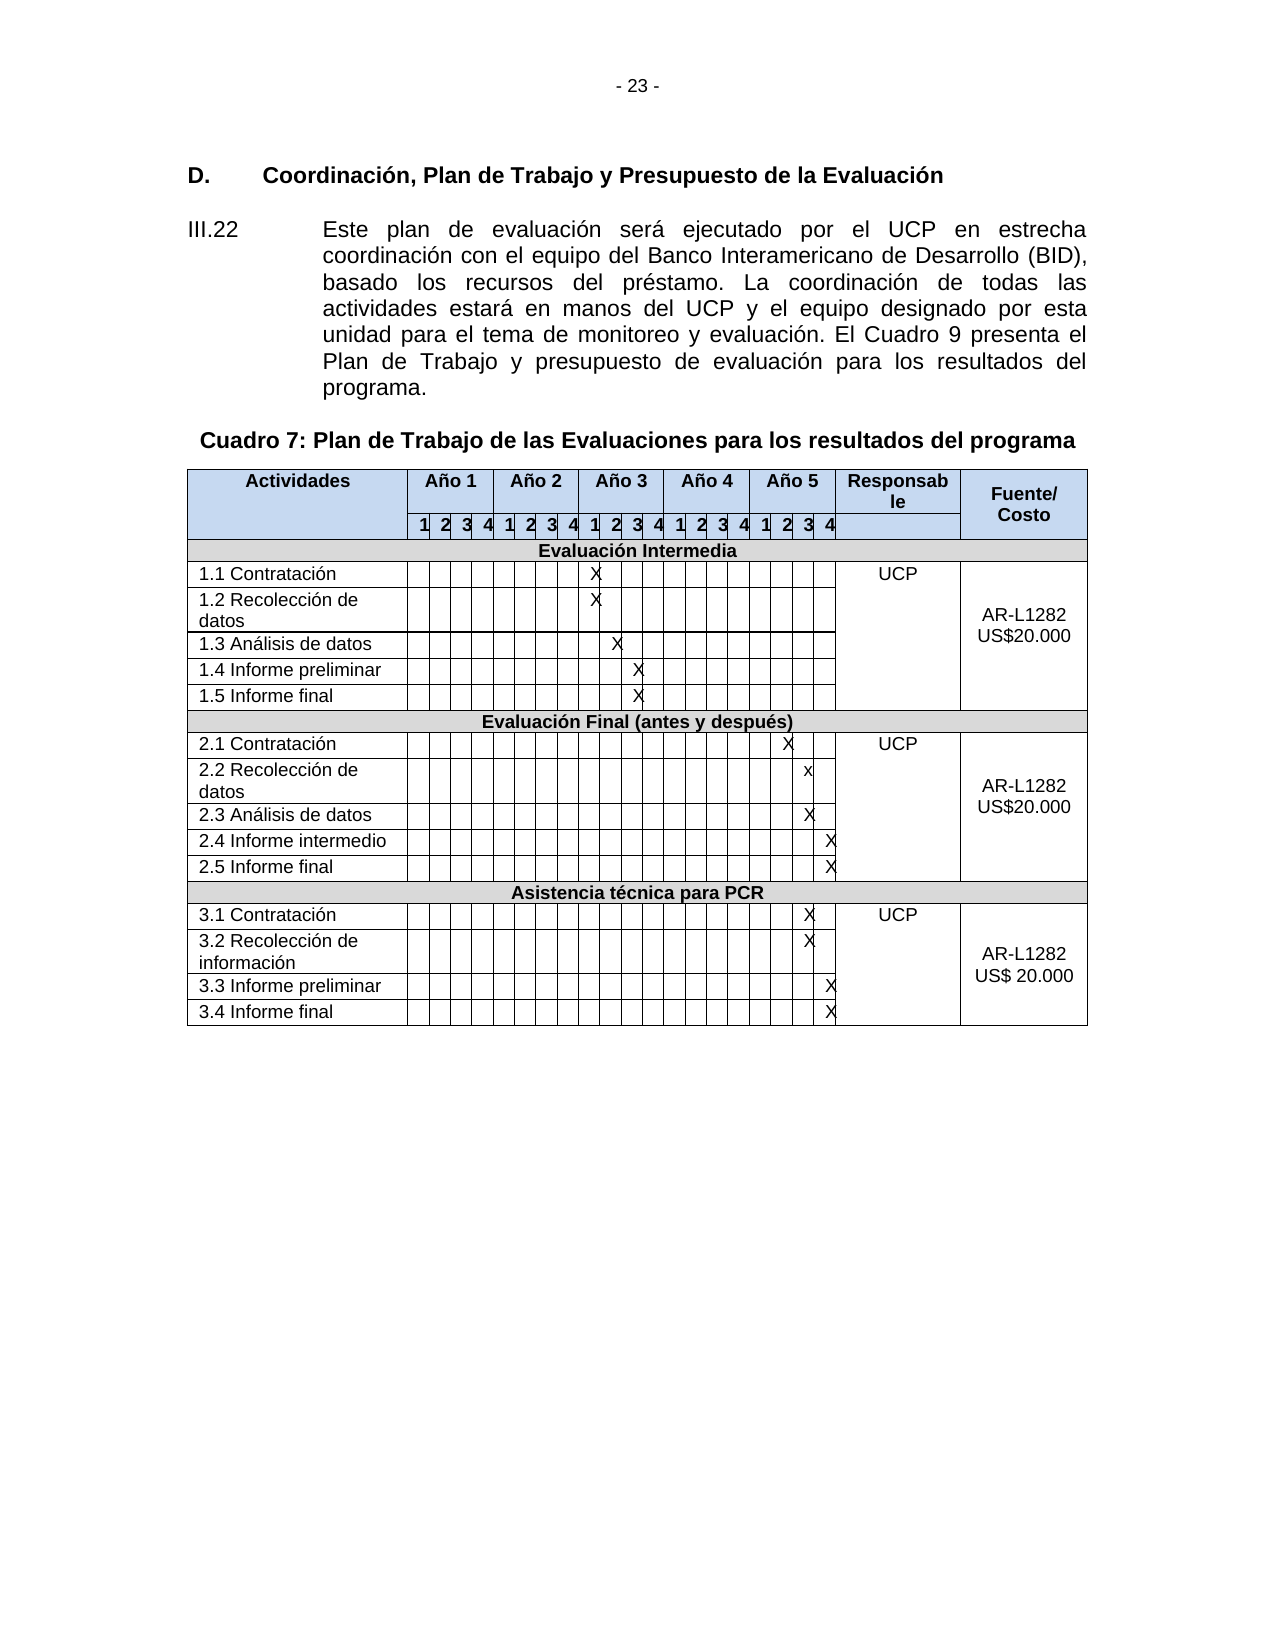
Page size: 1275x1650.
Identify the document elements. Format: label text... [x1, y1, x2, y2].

table_cell [622, 759, 642, 802]
table_header Año 2 [494, 470, 578, 513]
table_cell [664, 830, 685, 854]
table_cell [536, 759, 557, 802]
table_cell [686, 685, 706, 709]
table_cell [451, 930, 471, 973]
table_cell [494, 685, 514, 709]
table_cell X [579, 562, 599, 587]
table_cell [558, 930, 578, 973]
table_cell [515, 659, 535, 683]
table_cell [793, 685, 813, 709]
table_cell X [793, 904, 813, 929]
table_cell [536, 562, 557, 587]
table_cell [686, 974, 706, 999]
table_cell [558, 562, 578, 587]
table_cell [622, 856, 642, 881]
table_cell [728, 659, 749, 683]
table_cell [643, 633, 663, 657]
table_cell [579, 759, 599, 802]
table_cell [536, 974, 557, 999]
table_cell [408, 930, 429, 973]
table_cell [515, 733, 535, 758]
table_cell [451, 562, 471, 587]
table_cell X [600, 633, 621, 657]
table_cell [472, 1000, 493, 1025]
table_cell [515, 904, 535, 929]
table_cell [686, 904, 706, 929]
table_cell [472, 856, 493, 881]
table_cell [643, 930, 663, 973]
table_cell X [622, 685, 642, 709]
table_cell [793, 633, 813, 657]
table_cell [494, 733, 514, 758]
table_cell [536, 856, 557, 881]
table_header Año 1 [408, 470, 493, 513]
table_cell [707, 930, 727, 973]
table_cell [600, 804, 621, 828]
table_cell [600, 733, 621, 758]
table_cell [686, 562, 706, 587]
table_cell 3.4 Informe final [188, 1000, 407, 1025]
table_cell [750, 974, 770, 999]
table_cell UCP [836, 562, 960, 709]
table_cell 3.1 Contratación [188, 904, 407, 929]
table_cell [494, 562, 514, 587]
table_cell [707, 804, 727, 828]
table_cell [558, 830, 578, 854]
table_cell [750, 588, 770, 631]
table_cell [686, 588, 706, 631]
table_cell Evaluación Intermedia [188, 540, 1087, 561]
table_cell 4 [558, 514, 578, 539]
table_cell [579, 1000, 599, 1025]
table_cell [451, 830, 471, 854]
table_cell [451, 856, 471, 881]
table_cell 3.3 Informe preliminar [188, 974, 407, 999]
table_cell [451, 804, 471, 828]
table_cell [430, 904, 450, 929]
table_cell [707, 588, 727, 631]
table_cell 4 [472, 514, 493, 539]
table_cell [408, 633, 429, 657]
table_cell [451, 685, 471, 709]
table_cell [515, 588, 535, 631]
table_cell [664, 930, 685, 973]
table_cell [600, 856, 621, 881]
table_cell [451, 974, 471, 999]
table_cell [707, 974, 727, 999]
table_cell 2 [430, 514, 450, 539]
table_cell [793, 659, 813, 683]
table_cell [451, 659, 471, 683]
table_cell [707, 659, 727, 683]
table_cell [408, 562, 429, 587]
table_cell [750, 904, 770, 929]
table_cell 1.1 Contratación [188, 562, 407, 587]
table_header Actividades [188, 470, 407, 539]
table_cell X [622, 659, 642, 683]
table_cell [600, 830, 621, 854]
table_cell [408, 830, 429, 854]
table_cell [579, 930, 599, 973]
table_cell [814, 659, 835, 683]
table_header Año 5 [750, 470, 835, 513]
table_cell [472, 733, 493, 758]
table_cell [814, 930, 835, 973]
table_cell [643, 804, 663, 828]
list Cuadro 7: Plan de Trabajo de las Evaluaciones para los resultados del programa [187, 427, 1087, 454]
table_cell [515, 930, 535, 973]
table_cell [728, 759, 749, 802]
table_cell [600, 930, 621, 973]
table_cell [494, 930, 514, 973]
table_cell [472, 633, 493, 657]
table_cell UCP [836, 904, 960, 1025]
table_cell X [771, 733, 792, 758]
table_cell [622, 633, 642, 657]
table_cell [408, 759, 429, 802]
table_cell [664, 904, 685, 929]
table_cell [686, 830, 706, 854]
table_cell [728, 856, 749, 881]
table_cell [515, 804, 535, 828]
table_cell AR-L1282 US$20.000 [961, 562, 1087, 709]
table_cell [728, 830, 749, 854]
table_cell [622, 1000, 642, 1025]
table_cell [750, 685, 770, 709]
table_cell 1.5 Informe final [188, 685, 407, 709]
table_cell [515, 856, 535, 881]
table_cell [579, 856, 599, 881]
table_cell [600, 588, 621, 631]
table_cell [430, 633, 450, 657]
table_cell [579, 633, 599, 657]
table_cell [643, 830, 663, 854]
table_cell [814, 633, 835, 657]
table_cell [750, 759, 770, 802]
table_cell 1 [579, 514, 599, 539]
table_cell [579, 974, 599, 999]
table_cell [686, 1000, 706, 1025]
table_cell [622, 733, 642, 758]
table_cell [430, 856, 450, 881]
table_cell [579, 685, 599, 709]
table_cell [600, 1000, 621, 1025]
table_cell [472, 804, 493, 828]
table_cell [515, 685, 535, 709]
table_cell X [814, 974, 835, 999]
table_cell [643, 562, 663, 587]
table_cell [494, 633, 514, 657]
table_cell [536, 804, 557, 828]
table_cell [771, 633, 792, 657]
table_cell [579, 733, 599, 758]
table_cell [515, 974, 535, 999]
table_cell [536, 588, 557, 631]
table_cell [814, 759, 835, 802]
table_cell [814, 588, 835, 631]
table_cell [515, 759, 535, 802]
table_cell [430, 830, 450, 854]
table_cell 4 [643, 514, 663, 539]
table_cell 3 [793, 514, 813, 539]
table_header Año 3 [579, 470, 663, 513]
table_cell [643, 659, 663, 683]
table_cell [558, 804, 578, 828]
table_cell [814, 804, 835, 828]
table_cell 2 [515, 514, 535, 539]
table_cell [643, 588, 663, 631]
table_cell [771, 804, 792, 828]
table_cell [728, 804, 749, 828]
table_cell [430, 974, 450, 999]
table_cell [728, 685, 749, 709]
table_cell [600, 974, 621, 999]
table_cell [430, 588, 450, 631]
table_cell 1.3 Análisis de datos [188, 633, 407, 657]
table_cell [814, 685, 835, 709]
table_cell [728, 974, 749, 999]
table_cell [622, 588, 642, 631]
table_cell X [793, 804, 813, 828]
table_cell [430, 685, 450, 709]
table_cell [793, 1000, 813, 1025]
table_cell [408, 733, 429, 758]
table_cell [472, 759, 493, 802]
table_cell [558, 685, 578, 709]
table_cell [622, 804, 642, 828]
table_cell Asistencia técnica para PCR [188, 882, 1087, 903]
table_cell [707, 759, 727, 802]
table_cell [558, 588, 578, 631]
table_cell [750, 562, 770, 587]
table_cell [536, 659, 557, 683]
table_cell [814, 904, 835, 929]
table_cell [728, 633, 749, 657]
table_cell [430, 562, 450, 587]
table_cell [664, 633, 685, 657]
table_cell [494, 904, 514, 929]
table_cell [750, 830, 770, 854]
table_cell [622, 830, 642, 854]
table_cell 2.3 Análisis de datos [188, 804, 407, 828]
table_cell [686, 633, 706, 657]
table_cell [536, 733, 557, 758]
table_cell [771, 685, 792, 709]
table_cell [408, 1000, 429, 1025]
table_cell [515, 562, 535, 587]
table_cell [536, 685, 557, 709]
table_cell [558, 759, 578, 802]
table_cell [494, 659, 514, 683]
table_cell UCP [836, 733, 960, 881]
table_cell [793, 588, 813, 631]
table_cell [622, 930, 642, 973]
table_cell [750, 633, 770, 657]
table_cell [536, 1000, 557, 1025]
table_cell [430, 1000, 450, 1025]
table_cell [686, 804, 706, 828]
table_cell [515, 1000, 535, 1025]
table_cell [707, 1000, 727, 1025]
table_cell [472, 588, 493, 631]
table_cell [750, 804, 770, 828]
table_cell [771, 659, 792, 683]
table_cell [408, 685, 429, 709]
table_cell [728, 1000, 749, 1025]
table_cell 1.4 Informe preliminar [188, 659, 407, 683]
table_cell [686, 659, 706, 683]
table_cell [664, 856, 685, 881]
table_cell [622, 904, 642, 929]
table_cell [771, 1000, 792, 1025]
table_cell [728, 562, 749, 587]
table_cell [643, 856, 663, 881]
table_cell 2 [600, 514, 621, 539]
table_cell X [814, 856, 835, 881]
table_cell 4 [728, 514, 749, 539]
table_cell [771, 856, 792, 881]
table_cell [643, 733, 663, 758]
table_cell [728, 588, 749, 631]
table_cell [793, 733, 813, 758]
table_cell 2 [771, 514, 792, 539]
list D. Coordinación, Plan de Trabajo y Presupuesto de la Evaluación [187, 162, 1087, 189]
table_cell [600, 659, 621, 683]
table_cell [408, 904, 429, 929]
table_cell [472, 904, 493, 929]
table_cell [600, 759, 621, 802]
table_header Responsable [836, 470, 960, 513]
table_cell 3.2 Recolección de información [188, 930, 407, 973]
table_cell [558, 633, 578, 657]
table_cell [515, 830, 535, 854]
table_cell [728, 930, 749, 973]
table_cell [707, 830, 727, 854]
table_cell [664, 685, 685, 709]
table_cell [472, 562, 493, 587]
table_header Fuente/Costo [961, 470, 1087, 539]
table_cell [771, 904, 792, 929]
table_cell 2.5 Informe final [188, 856, 407, 881]
table_cell [771, 930, 792, 973]
table_cell [558, 1000, 578, 1025]
table_cell [793, 562, 813, 587]
table_cell [600, 685, 621, 709]
table_cell [558, 856, 578, 881]
table_cell [558, 974, 578, 999]
table_cell [494, 1000, 514, 1025]
table_cell [707, 904, 727, 929]
table_cell [750, 733, 770, 758]
table_cell 1 [750, 514, 770, 539]
table_cell [451, 588, 471, 631]
table_cell [451, 733, 471, 758]
table_cell [664, 562, 685, 587]
table_cell [686, 733, 706, 758]
table_cell [750, 659, 770, 683]
table_cell [686, 930, 706, 973]
table_cell [472, 974, 493, 999]
table_cell [728, 904, 749, 929]
table_cell [408, 804, 429, 828]
table_cell [686, 759, 706, 802]
table_cell X [793, 930, 813, 973]
table_cell [707, 856, 727, 881]
table_cell [664, 1000, 685, 1025]
table_cell [622, 974, 642, 999]
table_cell X [814, 830, 835, 854]
table_cell [472, 830, 493, 854]
table_cell [558, 904, 578, 929]
table_cell [451, 1000, 471, 1025]
table_cell [494, 856, 514, 881]
table_cell [707, 733, 727, 758]
table_cell Evaluación Final (antes y después) [188, 711, 1087, 732]
table_cell [579, 659, 599, 683]
table_cell [643, 759, 663, 802]
table_cell [600, 904, 621, 929]
table_cell [579, 904, 599, 929]
table_cell [472, 685, 493, 709]
table_cell [408, 588, 429, 631]
text Este plan de evaluación será ejecutado por el UCP en estrecha coordinación con el equipo del Banco Interamericano de Desarrollo (BID), basado los recursos del préstamo. La coordinación de todas las actividades estará en manos del UCP y el equipo designado por esta unidad para el tema de monitoreo y evaluación. El Cuadro 9 presenta el Plan de Trabajo y presupuesto de evaluación para los resultados del programa. [187, 216, 1087, 400]
table_cell [707, 685, 727, 709]
table_cell [793, 856, 813, 881]
table_cell [728, 733, 749, 758]
table_cell 3 [451, 514, 471, 539]
table_cell [643, 974, 663, 999]
table_cell [430, 930, 450, 973]
table_cell [494, 804, 514, 828]
table_cell AR-L1282 US$ 20.000 [961, 904, 1087, 1025]
table_cell [643, 904, 663, 929]
table_cell 3 [707, 514, 727, 539]
table_cell [771, 588, 792, 631]
table_cell [793, 974, 813, 999]
table_cell [430, 659, 450, 683]
table_cell [707, 633, 727, 657]
table_cell [430, 804, 450, 828]
table_cell AR-L1282 US$20.000 [961, 733, 1087, 881]
table_cell [451, 759, 471, 802]
table_cell X [814, 1000, 835, 1025]
table_cell 1 [494, 514, 514, 539]
table_cell [643, 685, 663, 709]
table_cell 3 [622, 514, 642, 539]
table_cell [793, 830, 813, 854]
table_cell [707, 562, 727, 587]
table_cell [494, 588, 514, 631]
table_cell [622, 562, 642, 587]
table_cell [664, 974, 685, 999]
table_header Año 4 [664, 470, 749, 513]
table_cell 4 [814, 514, 835, 539]
table_cell [494, 974, 514, 999]
table_cell 2.4 Informe intermedio [188, 830, 407, 854]
table_cell X [579, 588, 599, 631]
table_cell [771, 974, 792, 999]
table_cell [750, 856, 770, 881]
table_cell [579, 804, 599, 828]
table_cell [451, 904, 471, 929]
table_cell [836, 514, 960, 539]
table_cell [686, 856, 706, 881]
table_cell [600, 562, 621, 587]
table_cell [579, 830, 599, 854]
table_cell [536, 930, 557, 973]
table_cell [472, 930, 493, 973]
table_cell 2.2 Recolección de datos [188, 759, 407, 802]
table_cell 1 [664, 514, 685, 539]
table_cell [814, 562, 835, 587]
table_cell [430, 733, 450, 758]
table_cell [664, 759, 685, 802]
table_cell [472, 659, 493, 683]
table_cell [643, 1000, 663, 1025]
table_cell [408, 659, 429, 683]
table_cell 1 [408, 514, 429, 539]
table_cell [430, 759, 450, 802]
table_cell [408, 856, 429, 881]
table_cell [558, 733, 578, 758]
table_cell [494, 759, 514, 802]
table_cell [664, 804, 685, 828]
table_cell [814, 733, 835, 758]
table_cell [750, 1000, 770, 1025]
table_cell [771, 759, 792, 802]
table_cell [515, 633, 535, 657]
table_cell 2.1 Contratación [188, 733, 407, 758]
table_cell [664, 588, 685, 631]
table_cell 1.2 Recolección de datos [188, 588, 407, 631]
table_cell [750, 930, 770, 973]
table_cell [408, 974, 429, 999]
table_cell x [793, 759, 813, 802]
table_cell [451, 633, 471, 657]
table_cell 3 [536, 514, 557, 539]
table_cell [558, 659, 578, 683]
table_cell [771, 562, 792, 587]
table_cell [494, 830, 514, 854]
table_cell 2 [686, 514, 706, 539]
table_cell [536, 904, 557, 929]
table_cell [536, 633, 557, 657]
table_cell [536, 830, 557, 854]
table_cell [664, 733, 685, 758]
table_cell [771, 830, 792, 854]
table_cell [664, 659, 685, 683]
